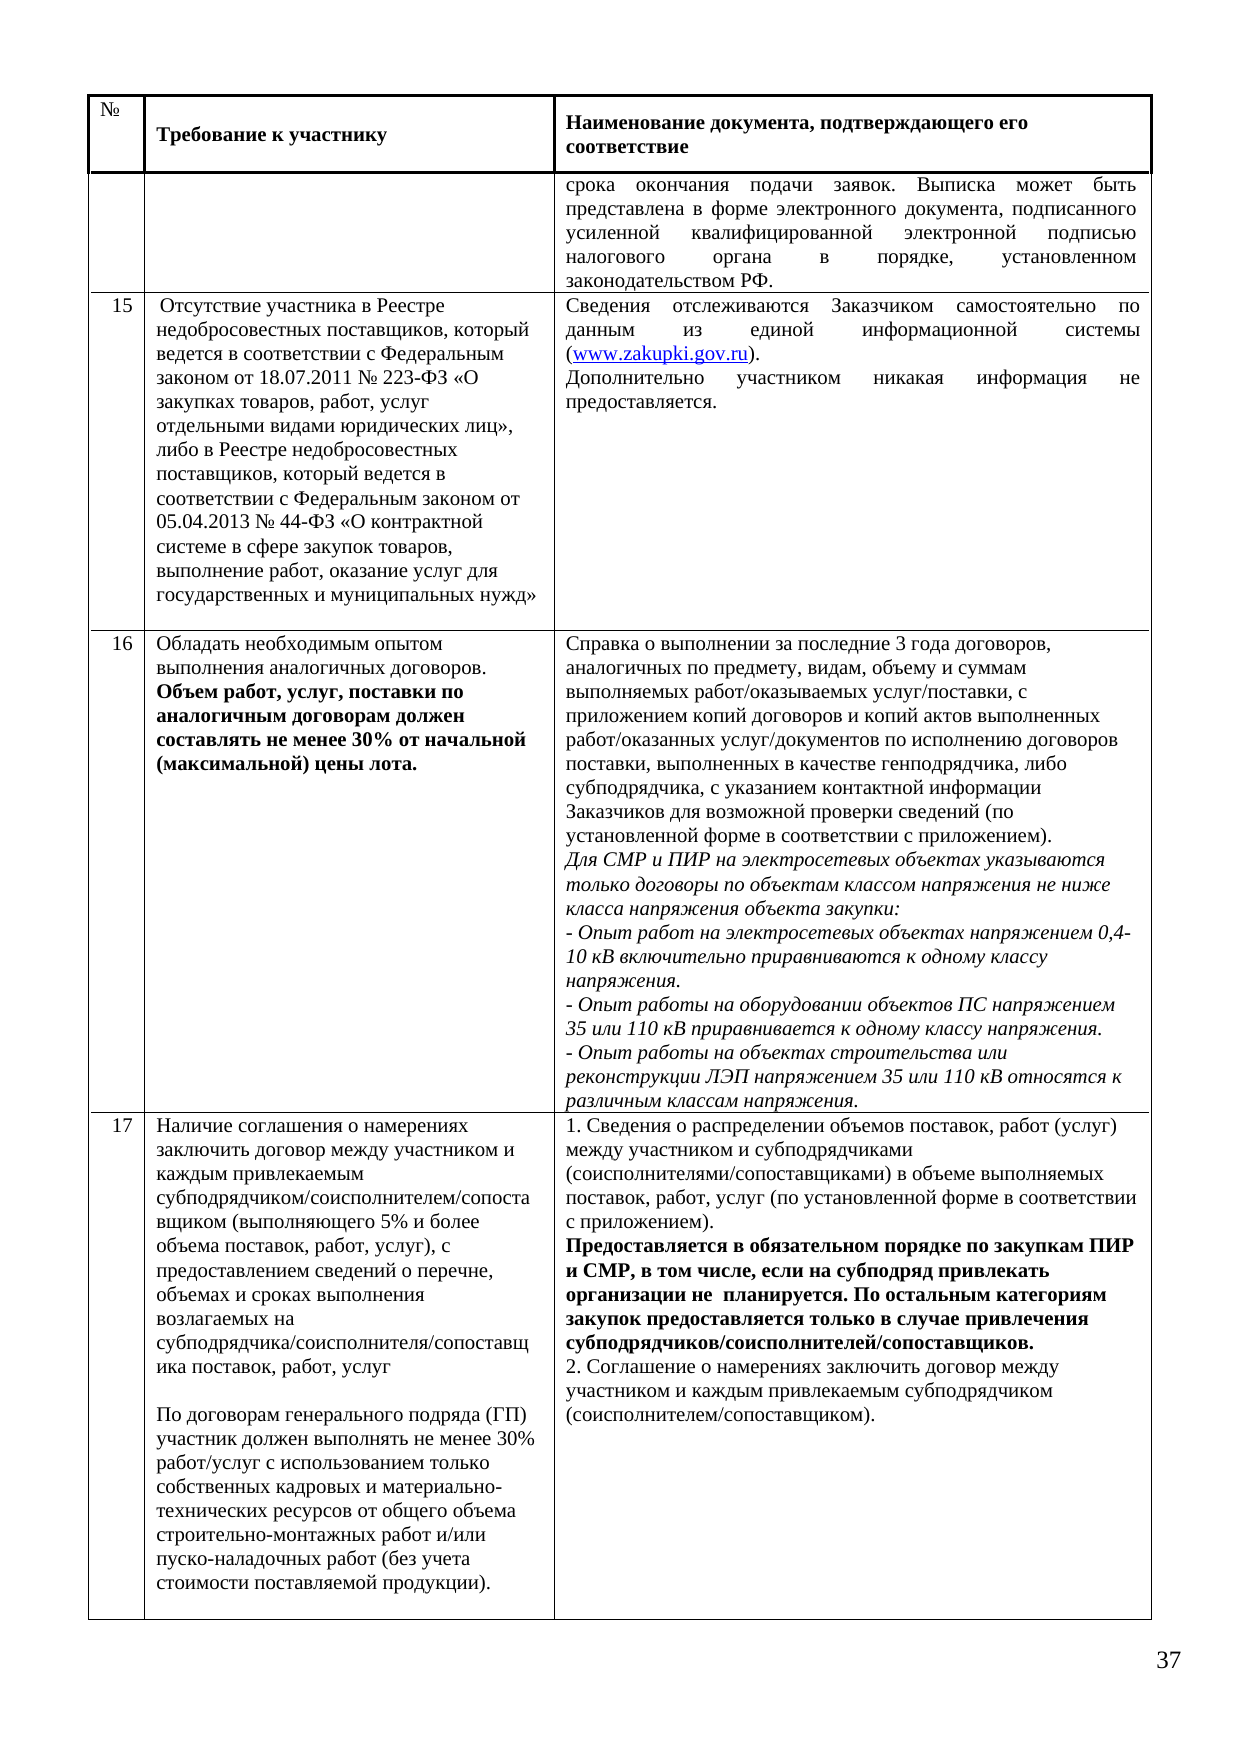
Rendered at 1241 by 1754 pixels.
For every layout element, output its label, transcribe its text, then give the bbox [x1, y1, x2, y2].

table_header Наименование документа, подтверждающего его соответствие [556, 97, 1150, 171]
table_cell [145, 174, 554, 292]
table_header Требование к участнику [146, 97, 553, 171]
table_cell 1. Сведения о распределении объемов поставок, работ (услуг) между участником и субподрядчиками (соисполнителями/сопоставщиками) в объеме выполняемых поставок, работ, услуг (по установленной форме в соответствии с приложением). Предоставляется в обязательном порядке по закупкам ПИР и СМР, в том числе, если на субподряд привлекать организации не планируется. По остальным категориям закупок предоставляется только в случае привлечения субподрядчиков/соисполнителей/сопоставщиков. 2. Соглашение о намерениях заключить договор между участником и каждым привлекаемым субподрядчиком (соисполнителем/сопоставщиком). [555, 1112, 1151, 1618]
table_cell [89, 1112, 144, 1618]
table_cell Сведения отслеживаются Заказчиком самостоятельно по данным из единой информационной системы (www.zakupki.gov.ru). Дополнительно участником никакая информация не предоставляется. [555, 292, 1151, 630]
table_header № [90, 97, 143, 171]
table_cell [89, 292, 144, 630]
table_cell [89, 171, 144, 292]
table_cell Наличие соглашения о намерениях заключить договор между участником и каждым привлекаемым субподрядчиком/соисполнителем/сопоставщиком (выполняющего 5% и более объема поставок, работ, услуг), с предоставлением сведений о перечне, объемах и сроках выполнения возлагаемых на субподрядчика/соисполнителя/сопоставщика поставок, работ, услуг По договорам генерального подряда (ГП) участник должен выполнять не менее 30% работ/услуг c использованием только собственных кадровых и материально-технических ресурсов от общего объема строительно-монтажных работ и/или пуско-наладочных работ (без учета стоимости поставляемой продукции). [145, 1113, 554, 1618]
table_cell Обладать необходимым опытом выполнения аналогичных договоров. Объем работ, услуг, поставки по аналогичным договорам должен составлять не менее 30% от начальной (максимальной) цены лота. [145, 631, 554, 1112]
table_cell Отсутствие участника в Реестре недобросовестных поставщиков, который ведется в соответствии с Федеральным законом от 18.07.2011 № 223-ФЗ «О закупках товаров, работ, услуг отдельными видами юридических лиц», либо в Реестре недобросовестных поставщиков, который ведется в соответствии с Федеральным законом от 05.04.2013 № 44-ФЗ «О контрактной системе в сфере закупок товаров, выполнение работ, оказание услуг для государственных и муниципальных нужд» [145, 293, 554, 630]
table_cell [555, 171, 1151, 292]
table_cell [89, 630, 144, 1112]
table_cell Справка о выполнении за последние 3 года договоров, аналогичных по предмету, видам, объему и суммам выполняемых работ/оказываемых услуг/поставки, с приложением копий договоров и копий актов выполненных работ/оказанных услуг/документов по исполнению договоров поставки, выполненных в качестве генподрядчика, либо субподрядчика, с указанием контактной информации Заказчиков для возможной проверки сведений (по установленной форме в соответствии с приложением). Для СМР и ПИР на электросетевых объектах указываются только договоры по объектам классом напряжения не ниже класса напряжения объекта закупки: - Опыт работ на электросетевых объектах напряжением 0,4-10 кВ включительно приравниваются к одному классу напряжения. - Опыт работы на оборудовании объектов ПС напряжением 35 или 110 кВ приравнивается к одному классу напряжения. - Опыт работы на объектах строительства или реконструкции ЛЭП напряжением 35 или 110 кВ относятся к различным классам напряжения. [555, 630, 1151, 1112]
